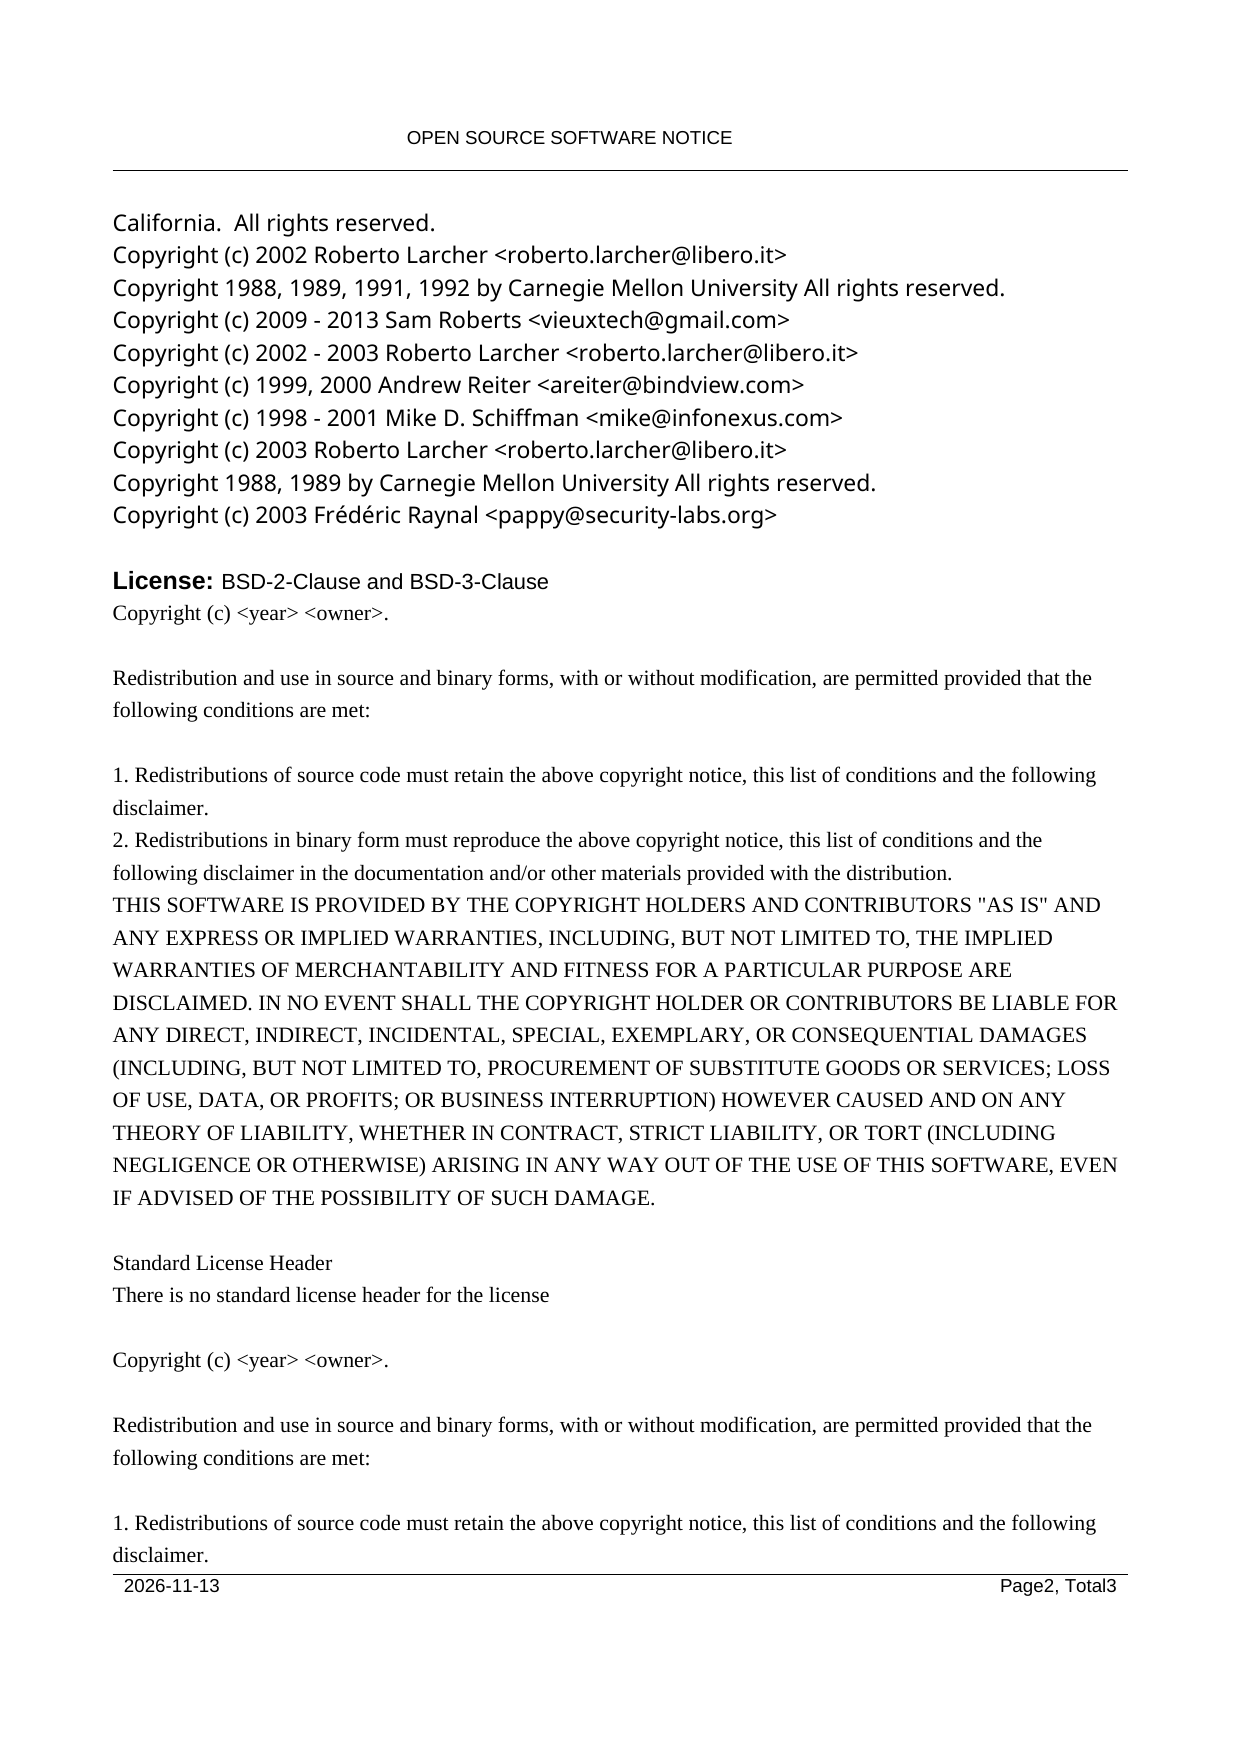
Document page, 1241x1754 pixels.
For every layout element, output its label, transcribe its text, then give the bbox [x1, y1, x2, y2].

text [112, 206, 1128, 564]
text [112, 596, 1128, 1571]
text License: BSD-2-Clause and BSD-3-Clause [112, 564, 1128, 596]
